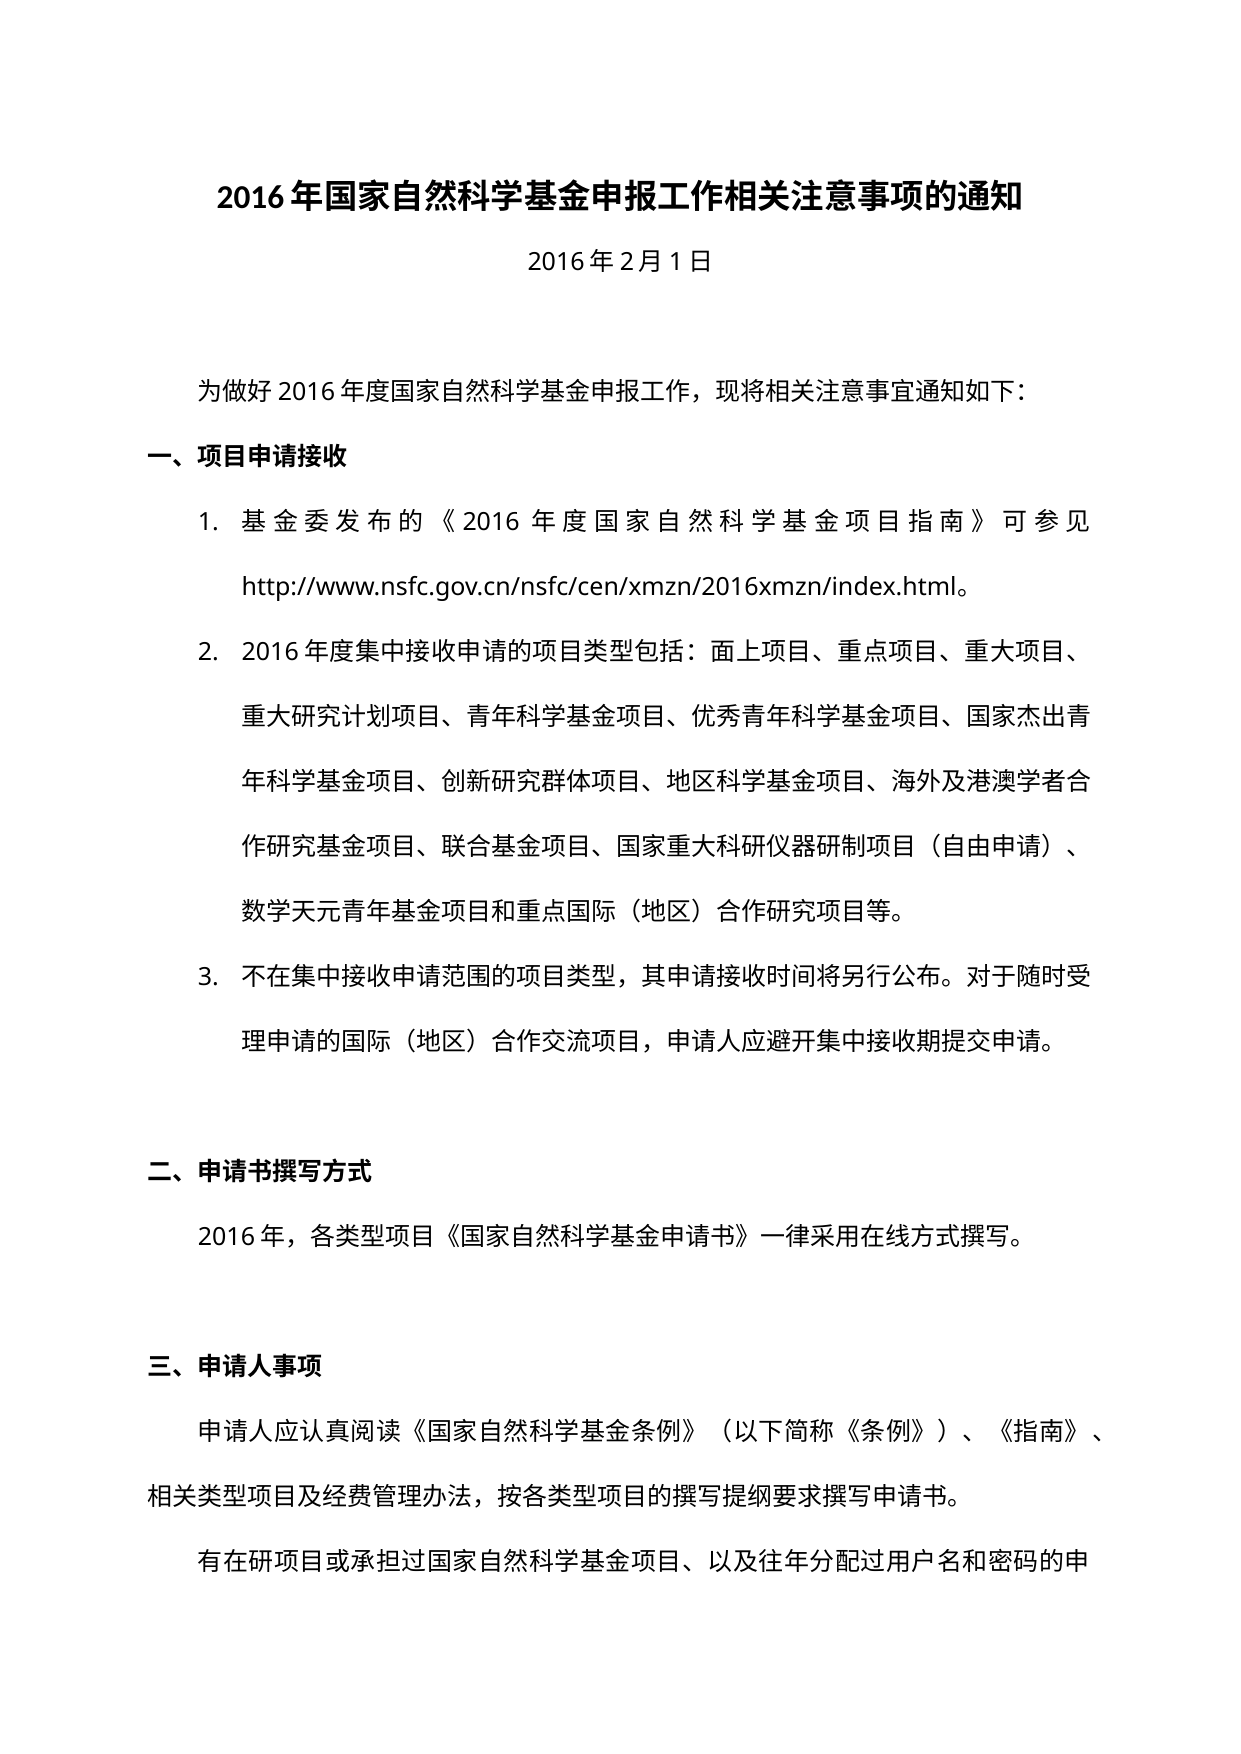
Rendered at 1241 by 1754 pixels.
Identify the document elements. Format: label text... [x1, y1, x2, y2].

text 2016年2月1日 [148, 227, 1092, 292]
text 2016年，各类型项目《国家自然科学基金申请书》一律采用在线方式撰写。 [148, 1202, 1092, 1267]
text 一、项目申请接收 [148, 422, 1092, 487]
text 申请人应认真阅读《国家自然科学基金条例》（以下简称《条例》）、《指南》、相关类型项目及经费管理办法，按各类型项目的撰写提纲要求撰写申请书。 [148, 1397, 1092, 1527]
text 2016年国家自然科学基金申报工作相关注意事项的通知 [148, 162, 1092, 227]
text 二、申请书撰写方式 [148, 1137, 1092, 1202]
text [148, 1527, 1092, 1592]
list 不在集中接收申请范围的项目类型，其申请接收时间将另行公布。对于随时受理申请的国际（地区）合作交流项目，申请人应避开集中接收期提交申请。 [198, 942, 1092, 1072]
text 三、申请人事项 [148, 1332, 1092, 1397]
list 2016年度集中接收申请的项目类型包括：面上项目、重点项目、重大项目、重大研究计划项目、青年科学基金项目、优秀青年科学基金项目、国家杰出青年科学基金项目、创新研究群体项目、地区科学基金项目、海外及港澳学者合作研究基金项目、联合基金项目、国家重大科研仪器研制项目（自由申请）、数学天元青年基金项目和重点国际（地区）合作研究项目等。 [198, 617, 1092, 942]
list 基金委发布的《2016年度国家自然科学基金项目指南》可参见 http://www.nsfc.gov.cn/nsfc/cen/xmzn/2016xmzn/index.html。 [198, 487, 1092, 617]
text 为做好2016年度国家自然科学基金申报工作，现将相关注意事宜通知如下： [148, 357, 1092, 422]
